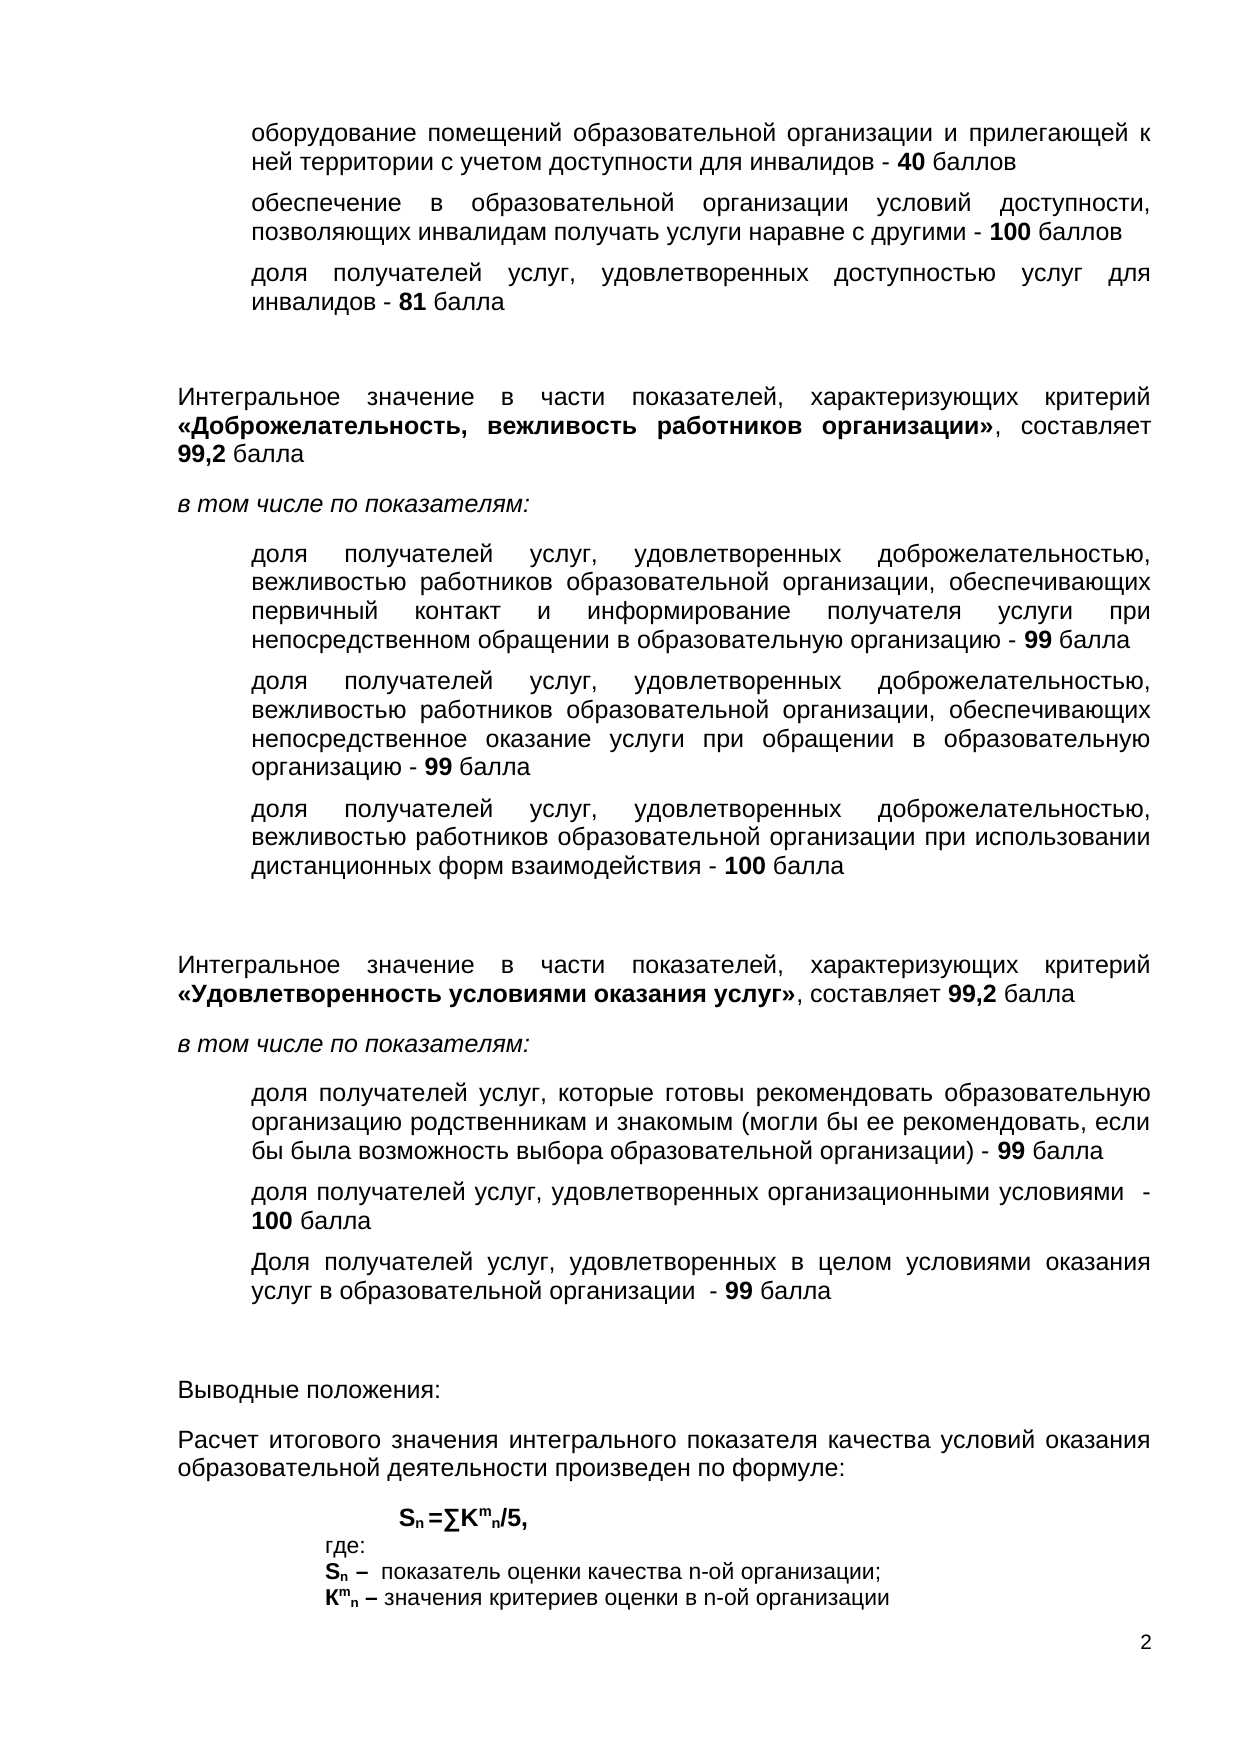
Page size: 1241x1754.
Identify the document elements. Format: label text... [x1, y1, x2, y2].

text Sn – показатель оценки качества n-ой организации; [325, 1558, 1152, 1584]
text доля получателей услуг, удовлетворенных организационными условиями - 100 балла [251, 1177, 1152, 1234]
text Выводные положения: [177, 1375, 1152, 1404]
text оборудование помещений образовательной организации и прилегающей к ней территории с учетом доступности для инвалидов - 40 баллов [251, 118, 1152, 176]
text доля получателей услуг, которые готовы рекомендовать образовательную организацию родственникам и знакомым (могли бы ее рекомендовать, если бы была возможность выбора образовательной организации) - 99 балла [251, 1078, 1152, 1164]
text Расчет итогового значения интегрального показателя качества условий оказания образовательной деятельности произведен по формуле: [177, 1424, 1152, 1482]
text доля получателей услуг, удовлетворенных доброжелательностью, вежливостью работников образовательной организации, обеспечивающих первичный контакт и информирование получателя услуги при непосредственном обращении в образовательную организацию - 99 балла [251, 538, 1152, 653]
text обеспечение в образовательной организации условий доступности, позволяющих инвалидам получать услуги наравне с другими - 100 баллов [251, 188, 1152, 246]
text в том числе по показателям: [177, 489, 1152, 518]
text Кmn – значения критериев оценки в n-ой организации [325, 1584, 1152, 1611]
text в том числе по показателям: [177, 1029, 1152, 1057]
text Доля получателей услуг, удовлетворенных в целом условиями оказания услуг в образовательной организации - 99 балла [251, 1247, 1152, 1304]
text Sn =∑Kmn/5, [398, 1503, 1152, 1532]
text доля получателей услуг, удовлетворенных доброжелательностью, вежливостью работников образовательной организации при использовании дистанционных форм взаимодействия - 100 балла [251, 793, 1152, 880]
text доля получателей услуг, удовлетворенных доброжелательностью, вежливостью работников образовательной организации, обеспечивающих непосредственное оказание услуги при обращении в образовательную организацию - 99 балла [251, 666, 1152, 781]
text где: [325, 1532, 1152, 1558]
text Интегральное значение в части показателей, характеризующих критерий «Удовлетворенность условиями оказания услуг», составляет 99,2 балла [177, 950, 1152, 1008]
text Интегральное значение в части показателей, характеризующих критерий «Доброжелательность, вежливость работников организации», составляет 99,2 балла [177, 382, 1152, 468]
text доля получателей услуг, удовлетворенных доступностью услуг для инвалидов - 81 балла [251, 258, 1152, 316]
